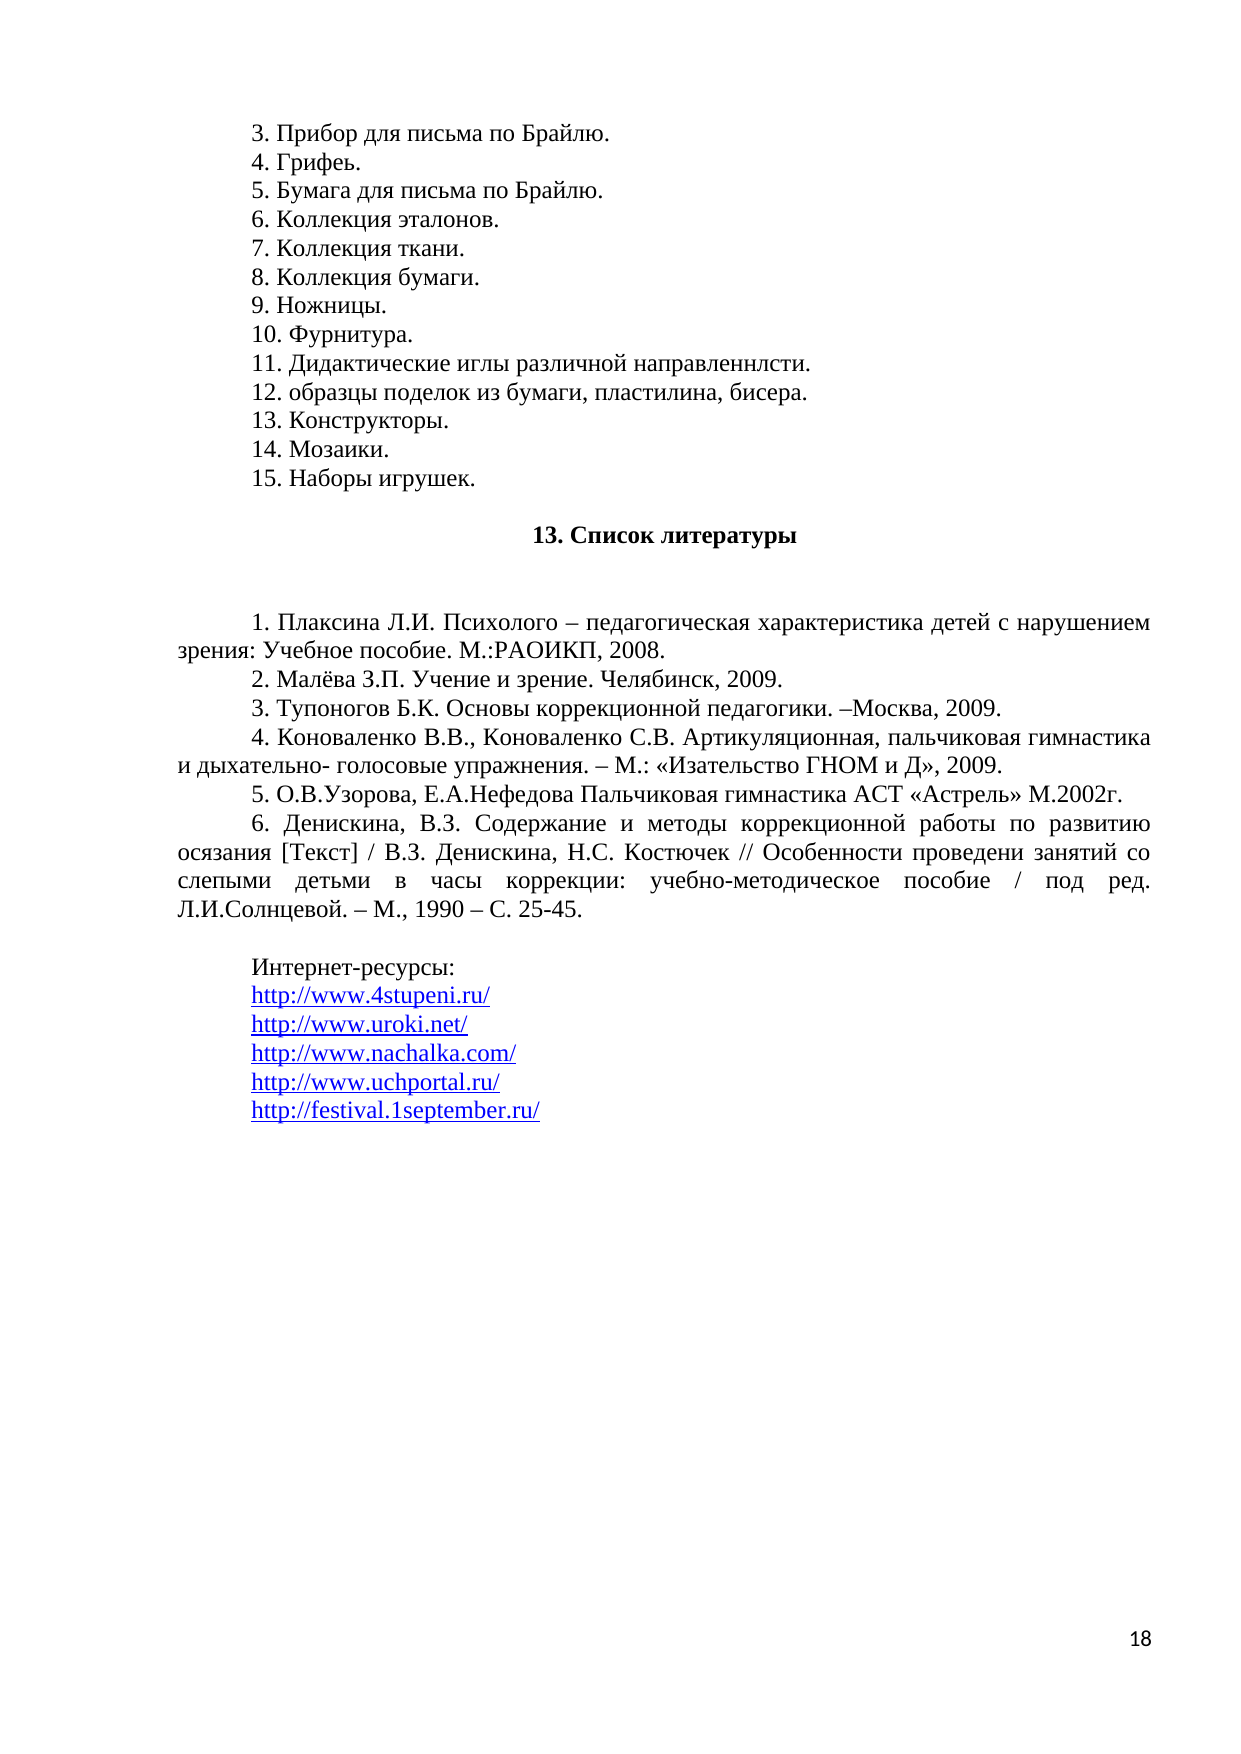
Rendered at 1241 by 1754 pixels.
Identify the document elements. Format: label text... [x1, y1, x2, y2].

text 3. Прибор для письма по Брайлю. [177, 118, 1152, 147]
text 5. Бумага для письма по Брайлю. [177, 176, 1152, 204]
text 2. Малёва З.П. Учение и зрение. Челябинск, 2009. [177, 664, 1152, 693]
text http://festival.1september.ru/ [177, 1096, 1152, 1124]
text 15. Наборы игрушек. [177, 463, 1152, 492]
text 8. Коллекция бумаги. [177, 262, 1152, 291]
text 5. О.В.Узорова, Е.А.Нефедова Пальчиковая гимнастика АСТ «Астрель» М.2002г. [177, 779, 1152, 808]
text 9. Ножницы. [177, 291, 1152, 319]
text 11. Дидактические иглы различной направленнлсти. [177, 348, 1152, 377]
text 13. Конструкторы. [177, 406, 1152, 434]
text 14. Мозаики. [177, 434, 1152, 463]
text 3. Тупоногов Б.К. Основы коррекционной педагогики. –Москва, 2009. [177, 693, 1152, 722]
text http://www.uroki.net/ [177, 1009, 1152, 1038]
text 12. образцы поделок из бумаги, пластилина, бисера. [177, 377, 1152, 406]
text http://www.4stupeni.ru/ [177, 981, 1152, 1009]
text http://www.uchportal.ru/ [177, 1067, 1152, 1096]
text Интернет-ресурсы: [177, 952, 1152, 981]
text http://www.nachalka.com/ [177, 1038, 1152, 1067]
text 4. Грифеь. [177, 147, 1152, 176]
text 4. Коноваленко В.В., Коноваленко С.В. Артикуляционная, пальчиковая гимнастика и дыхательно- голосовые упражнения. – М.: «Изательство ГНОМ и Д», 2009. [177, 722, 1152, 779]
text 7. Коллекция ткани. [177, 233, 1152, 262]
text 1. Плаксина Л.И. Психолого – педагогическая характеристика детей с нарушением зрения: Учебное пособие. М.:РАОИКП, 2008. [177, 607, 1152, 664]
text 10. Фурнитура. [177, 319, 1152, 348]
text 13. Список литературы [177, 521, 1152, 549]
text 6. Коллекция эталонов. [177, 204, 1152, 233]
text 6. Денискина, В.З. Содержание и методы коррекционной работы по развитию осязания [Текст] / В.З. Денискина, Н.С. Костючек // Особенности проведени занятий со слепыми детьми в часы коррекции: учебно-методическое пособие / под ред. Л.И.Солнцевой. – М., 1990 – С. 25-45. [177, 808, 1152, 923]
